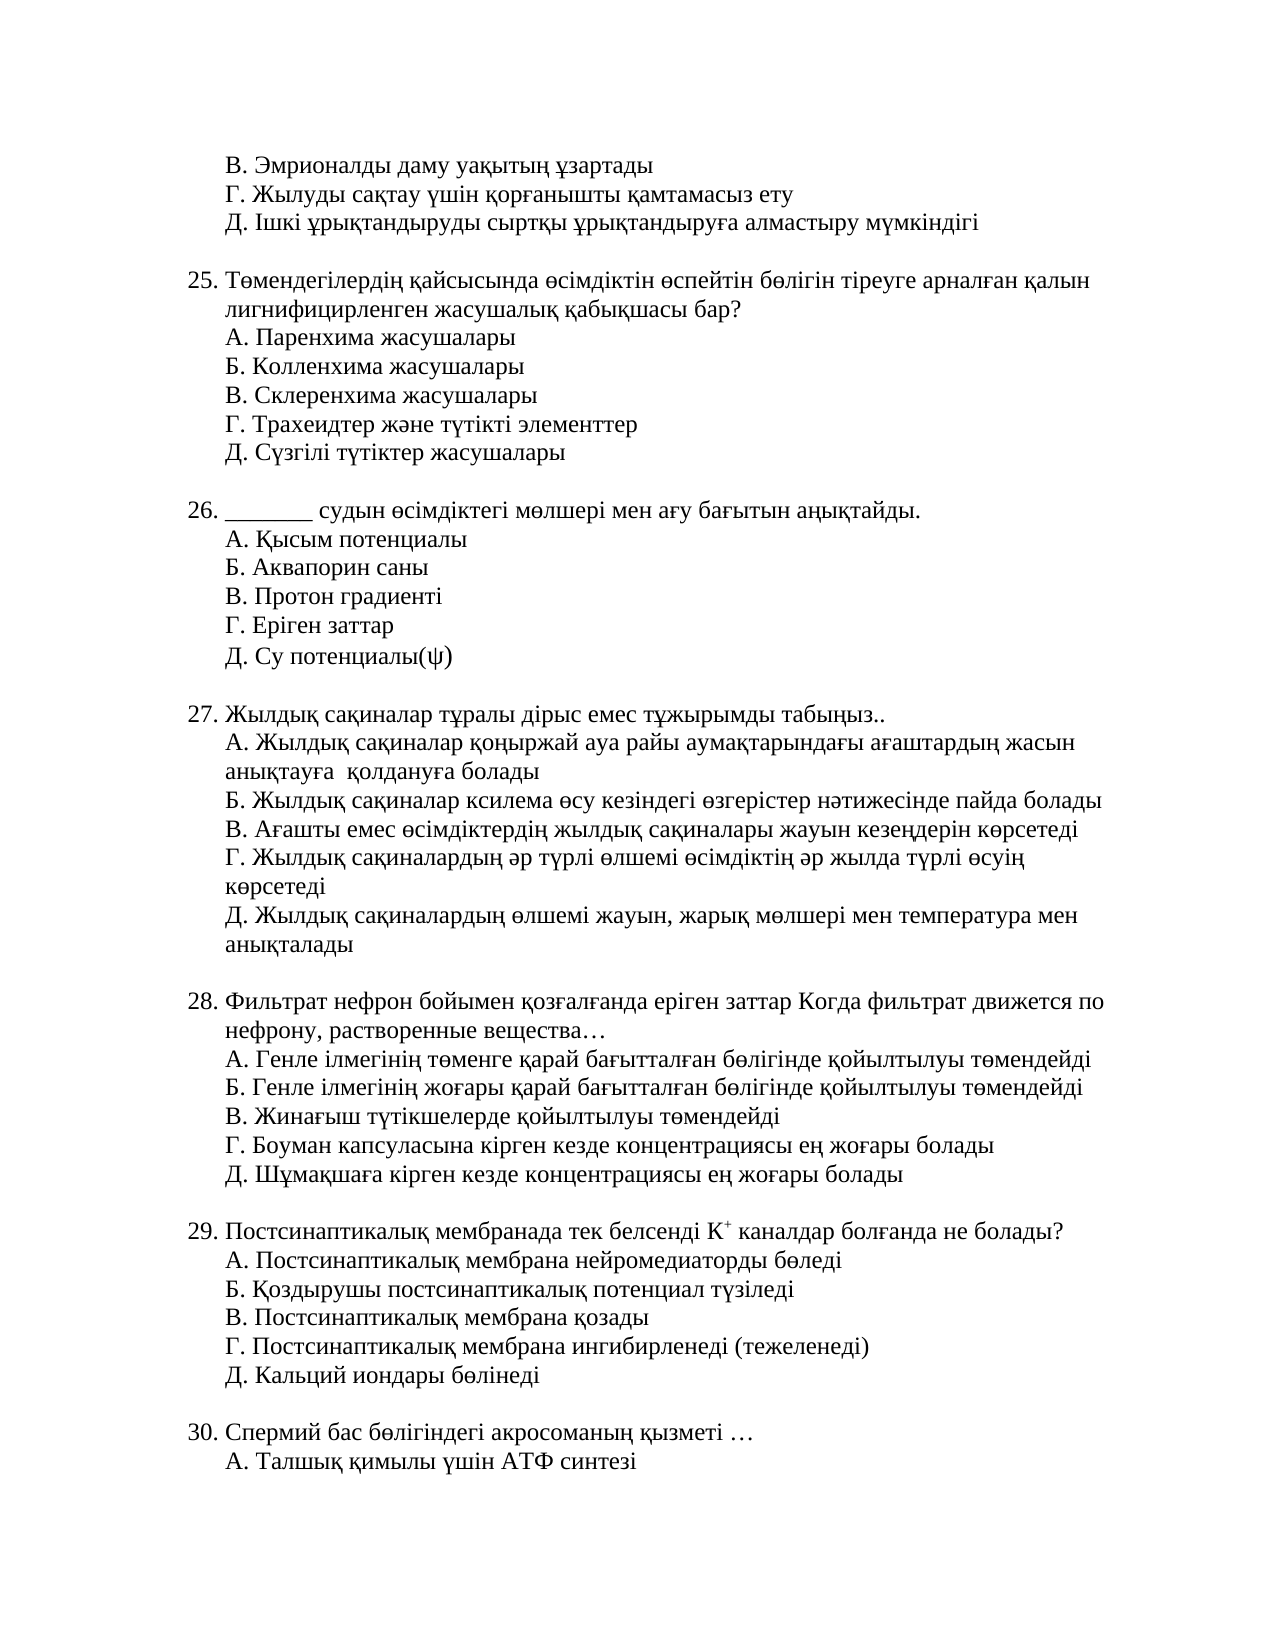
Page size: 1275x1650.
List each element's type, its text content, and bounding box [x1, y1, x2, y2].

list А. Паренхима жасушалары [225, 322, 1125, 351]
list Постсинаптикалық мембранада тек белсенді К+ каналдар болғанда не болады? [187, 1216, 1125, 1245]
list Д. Шұмақшаға кірген кезде концентрациясы ең жоғары болады [225, 1159, 1125, 1187]
list В. Склеренхима жасушалары [225, 380, 1125, 409]
list _______ судын өсімдіктегі мөлшері мен ағу бағытын аңықтайды. [187, 495, 1125, 524]
list Фильтрат нефрон бойымен қозғалғанда еріген заттар Когда фильтрат движется по нефрону, растворенные вещества… [187, 986, 1125, 1044]
list Д. Жылдық сақиналардың өлшемі жауын, жарық мөлшері мен температура мен анықталады [225, 900, 1125, 957]
list Б. Генле ілмегінің жоғары қарай бағытталған бөлігінде қойылтылуы төмендейді [225, 1072, 1125, 1101]
list Д. Ішкі ұрықтандыруды сыртқы ұрықтандыруға алмастыру мүмкіндігі [225, 207, 1125, 236]
list Б. Қоздырушы постсинаптикалық потенциал түзіледі [225, 1274, 1125, 1302]
list Д. Су потенциалы(ψ) [225, 639, 1125, 670]
list А. Қысым потенциалы [225, 524, 1125, 552]
list Г. Боуман капсуласына кірген кезде концентрациясы ең жоғары болады [225, 1130, 1125, 1159]
list Б. Колленхима жасушалары [225, 351, 1125, 380]
list Г. Жылуды сақтау үшін қорғанышты қамтамасыз ету [225, 179, 1125, 207]
list Г. Трахеидтер және түтікті элементтер [225, 409, 1125, 437]
list В. Ағашты емес өсімдіктердің жылдық сақиналары жауын кезеңдерін көрсетеді [225, 814, 1125, 842]
list В. Эмрионалды даму уақытың ұзартады [225, 150, 1125, 179]
list Спермий бас бөлігіндегі акросоманың қызметі … [187, 1417, 1125, 1446]
list В. Жинағыш түтікшелерде қойылтылуы төмендейді [225, 1101, 1125, 1130]
list Г. Жылдық сақиналардың әр түрлі өлшемі өсімдіктің әр жылда түрлі өсуің көрсетеді [225, 842, 1125, 900]
list Жылдық сақиналар тұралы дірыс емес тұжырымды табыңыз.. [187, 699, 1125, 727]
list Төмендегілердің қайсысында өсімдіктін өспейтін бөлігін тіреуге арналған қалын лигнифицирленген жасушалық қабықшасы бар? [187, 265, 1125, 322]
list Б. Жылдық сақиналар ксилема өсу кезіндегі өзгерістер нәтижесінде пайда болады [225, 785, 1125, 814]
list В. Протон градиенті [225, 581, 1125, 610]
list В. Постсинаптикалық мембрана қозады [225, 1302, 1125, 1331]
list Д. Сүзгілі түтіктер жасушалары [225, 437, 1125, 466]
list Г. Постсинаптикалық мембрана ингибирленеді (тежеленеді) [225, 1331, 1125, 1360]
list Г. Еріген заттар [225, 610, 1125, 639]
list А. Жылдық сақиналар қоңыржай ауа райы аумақтарындағы ағаштардың жасын анықтауға қолдануға болады [225, 727, 1125, 785]
list А. Постсинаптикалық мембрана нейромедиаторды бөледі [225, 1245, 1125, 1274]
list Б. Аквапорин саны [225, 552, 1125, 581]
list Д. Кальций иондары бөлінеді [225, 1360, 1125, 1389]
list А. Талшық қимылы үшін АТФ синтезі [225, 1446, 1125, 1475]
list А. Генле ілмегінің төменге қарай бағытталған бөлігінде қойылтылуы төмендейді [225, 1044, 1125, 1072]
